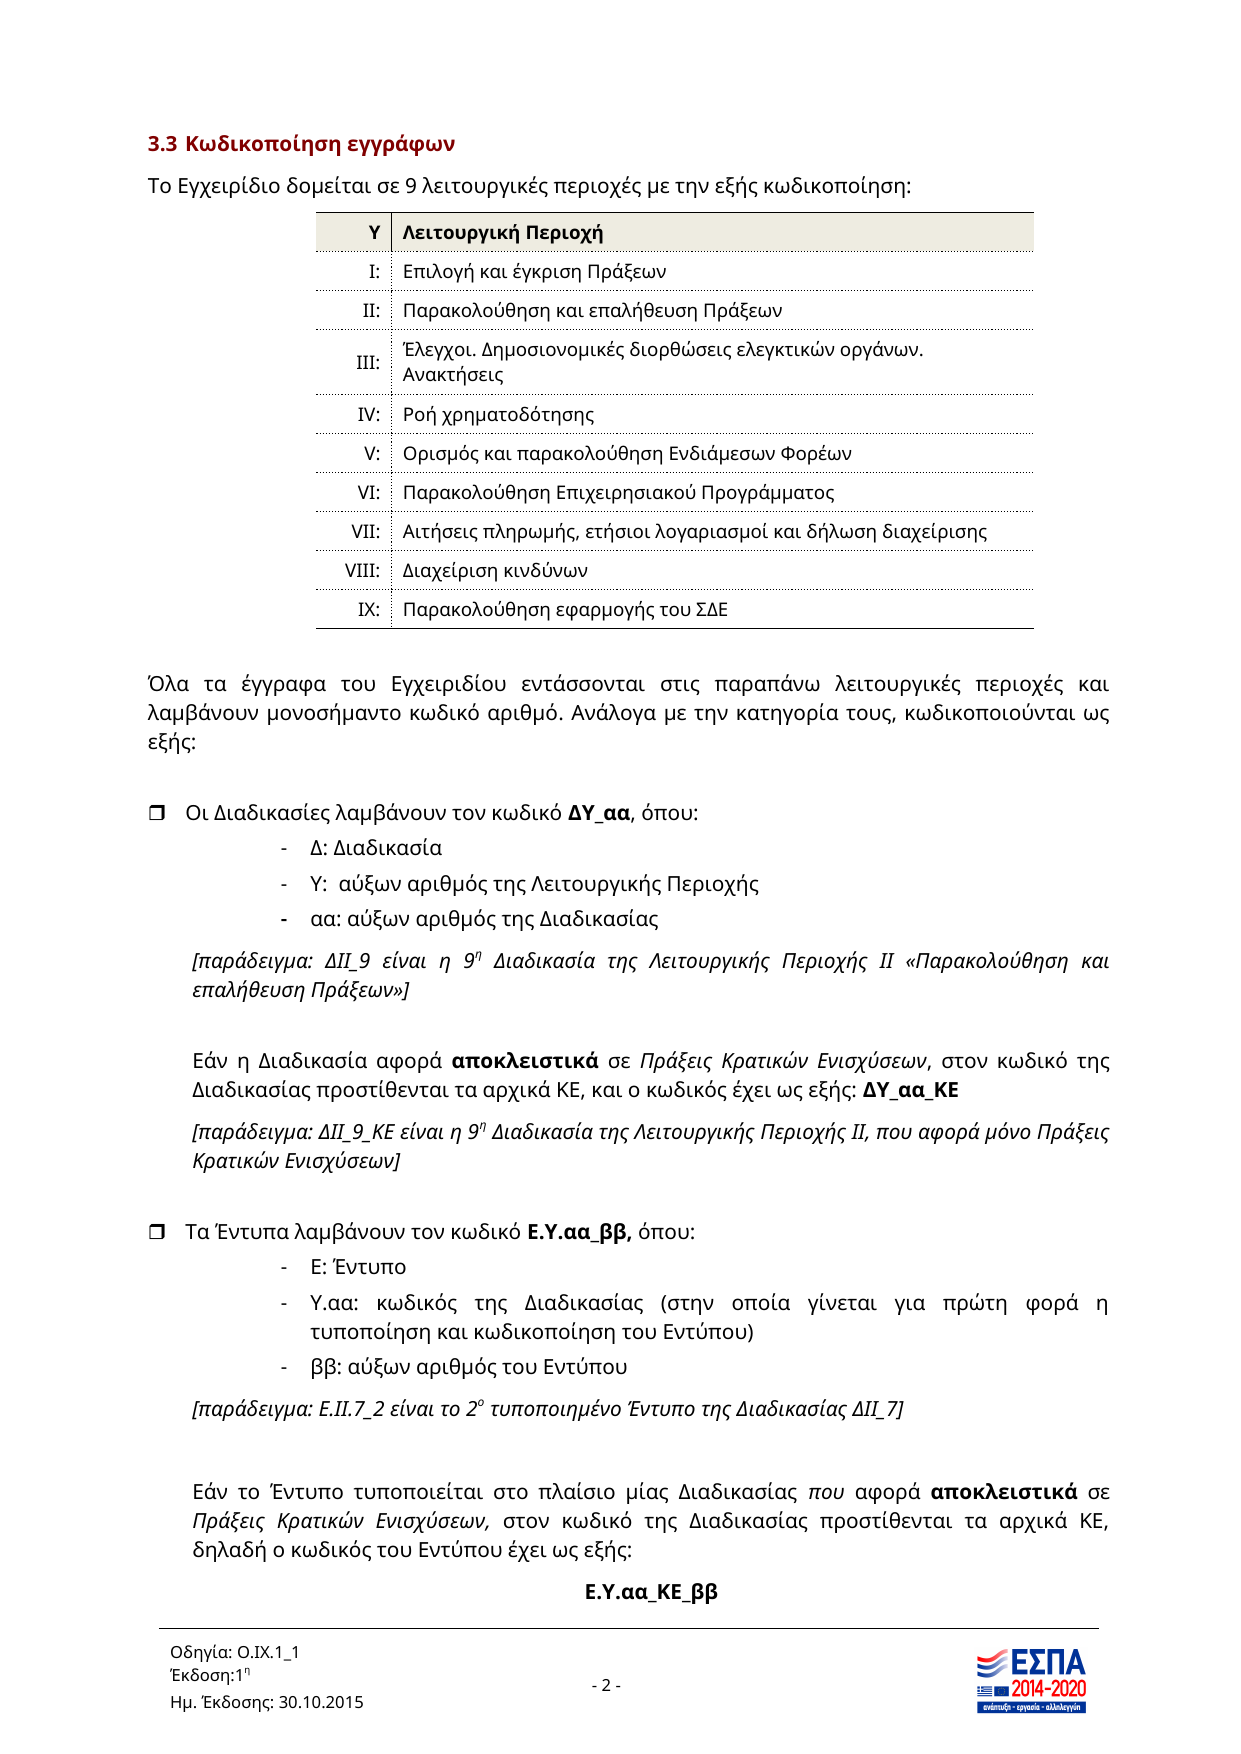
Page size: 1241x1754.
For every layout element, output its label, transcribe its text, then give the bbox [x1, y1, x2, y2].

table_cell IX: [316, 589, 391, 628]
text [παράδειγμα: Ε.ΙΙ.7_2 είναι το 2ο τυποποιημένο Έντυπο της Διαδικασίας ΔΙΙ_7] [192, 1393, 1110, 1422]
list αα: αύξων αριθμός της Διαδικασίας [281, 903, 1110, 932]
table_cell Ορισμός και παρακολούθηση Ενδιάμεσων Φορέων [391, 433, 1034, 472]
table_cell Αιτήσεις πληρωμής, ετήσιοι λογαριασμοί και δήλωση διαχείρισης [391, 511, 1034, 550]
table_cell VI: [316, 472, 391, 511]
table_header Λειτουργική Περιοχή [392, 213, 1034, 251]
list Δ: Διαδικασία [281, 832, 1110, 862]
table_cell Παρακολούθηση εφαρμογής του ΣΔΕ [391, 589, 1034, 628]
table_cell ΙΙΙ: [316, 329, 391, 393]
table_cell Επιλογή και έγκριση Πράξεων [391, 251, 1034, 290]
table_header Υ [316, 213, 391, 251]
text Ε.Υ.αα_ΚΕ_ββ [192, 1576, 1110, 1605]
table_cell Παρακολούθηση Επιχειρησιακού Προγράμματος [391, 472, 1034, 511]
text Εάν η Διαδικασία αφορά αποκλειστικά σε Πράξεις Κρατικών Ενισχύσεων, στον κωδικό της Διαδικασίας προστίθενται τα αρχικά ΚΕ, και ο κωδικός έχει ως εξής: ΔΥ_αα_ΚΕ [192, 1045, 1110, 1103]
picture [974, 1647, 1089, 1715]
text Το Εγχειρίδιο δομείται σε 9 λειτουργικές περιοχές με την εξής κωδικοποίηση: [148, 170, 1110, 199]
table_cell Ι: [316, 251, 391, 290]
list ββ: αύξων αριθμός του Εντύπου [281, 1351, 1110, 1380]
table_cell V: [316, 433, 391, 472]
list Οι Διαδικασίες λαμβάνουν τον κωδικό ΔΥ_αα, όπου: [148, 797, 1110, 826]
text [παράδειγμα: ΔΙΙ_9_ΚΕ είναι η 9η Διαδικασία της Λειτουργικής Περιοχής ΙΙ, που αφορά μόνο Πράξεις Κρατικών Ενισχύσεων] [192, 1116, 1110, 1174]
text Εάν το Έντυπο τυποποιείται στο πλαίσιο μίας Διαδικασίας που αφορά αποκλειστικά σε Πράξεις Κρατικών Ενισχύσεων, στον κωδικό της Διαδικασίας προστίθενται τα αρχικά ΚΕ, δηλαδή ο κωδικός του Εντύπου έχει ως εξής: [192, 1476, 1110, 1564]
table_cell ΙΙ: [316, 290, 391, 329]
text Όλα τα έγγραφα του Εγχειριδίου εντάσσονται στις παραπάνω λειτουργικές περιοχές και λαμβάνουν μονοσήμαντο κωδικό αριθμό. Ανάλογα με την κατηγορία τους, κωδικοποιούνται ως εξής: [148, 668, 1110, 755]
table_cell VII: [316, 511, 391, 550]
list Τα Έντυπα λαμβάνουν τον κωδικό Ε.Υ.αα_ββ, όπου: [148, 1216, 1110, 1245]
table_cell Ροή χρηματοδότησης [391, 394, 1034, 433]
text [παράδειγμα: ΔΙΙ_9 είναι η 9η Διαδικασία της Λειτουργικής Περιοχής ΙΙ «Παρακολούθηση και επαλήθευση Πράξεων»] [192, 945, 1110, 1003]
table_cell Έλεγχοι. Δημοσιονομικές διορθώσεις ελεγκτικών οργάνων. Ανακτήσεις [391, 329, 1034, 393]
table_cell Παρακολούθηση και επαλήθευση Πράξεων [391, 290, 1034, 329]
table_cell Διαχείριση κινδύνων [391, 550, 1034, 589]
table_cell VIII: [316, 550, 391, 589]
table_cell IV: [316, 394, 391, 433]
list Υ.αα: κωδικός της Διαδικασίας (στην οποία γίνεται για πρώτη φορά η τυποποίηση και κωδικοποίηση του Εντύπου) [281, 1287, 1110, 1345]
list Υ: αύξων αριθμός της Λειτουργικής Περιοχής [281, 868, 1110, 897]
list Κωδικοποίηση εγγράφων [148, 128, 1110, 158]
list Ε: Έντυπο [281, 1251, 1110, 1280]
